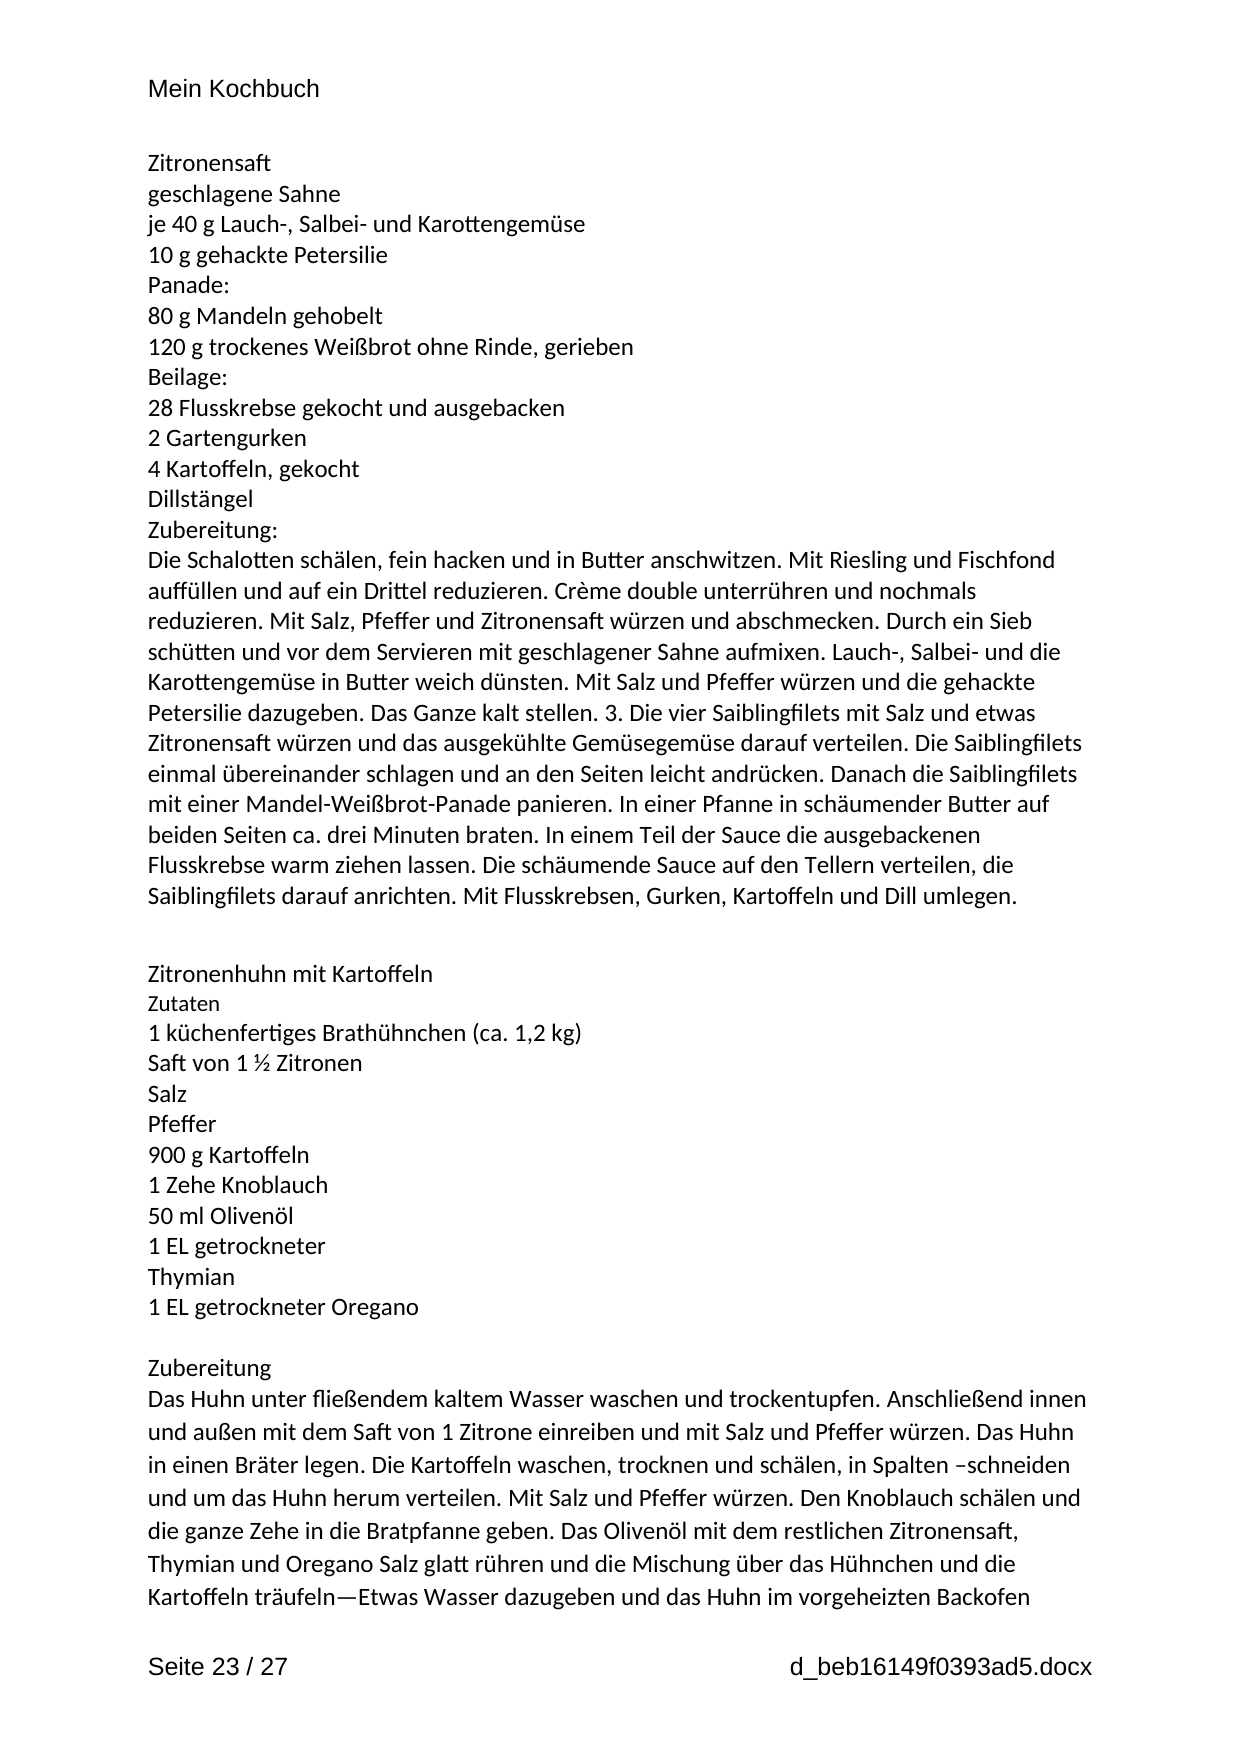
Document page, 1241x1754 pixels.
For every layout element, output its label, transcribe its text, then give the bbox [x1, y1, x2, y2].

text Pfeffer [148, 1108, 1093, 1139]
text Zitronenhuhn mit Kartoffeln [148, 958, 1093, 989]
text 2 Gartengurken [148, 422, 1093, 453]
text 80 g Mandeln gehobelt [148, 300, 1093, 331]
text 1 Zehe Knoblauch [148, 1169, 1093, 1200]
text Salz [148, 1078, 1093, 1108]
text Zubereitung [148, 1353, 1093, 1383]
text 10 g gehackte Petersilie [148, 239, 1093, 270]
text 1 küchenfertiges Brathühnchen (ca. 1,2 kg) [148, 1017, 1093, 1047]
text geschlagene Sahne [148, 178, 1093, 209]
text 120 g trockenes Weißbrot ohne Rinde, gerieben [148, 331, 1093, 361]
text Zutaten [148, 989, 1093, 1017]
text 900 g Kartoffeln [148, 1139, 1093, 1169]
text Saft von 1 ½ Zitronen [148, 1047, 1093, 1078]
text 50 ml Olivenöl [148, 1200, 1093, 1231]
text 1 EL getrockneter [148, 1231, 1093, 1261]
text 1 EL getrockneter Oregano [148, 1292, 1093, 1322]
text Dillstängel [148, 483, 1093, 514]
text Panade: [148, 270, 1093, 300]
text je 40 g Lauch-, Salbei- und Karottengemüse [148, 209, 1093, 239]
text Zubereitung: [148, 514, 1093, 544]
text Die Schalotten schälen, fein hacken und in Butter anschwitzen. Mit Riesling und Fischfond auffüllen und auf ein Drittel reduzieren. Crème double unterrühren und nochmals reduzieren. Mit Salz, Pfeffer und Zitronensaft würzen und abschmecken. Durch ein Sieb schütten und vor dem Servieren mit geschlagener Sahne aufmixen. Lauch-, Salbei- und die Karottengemüse in Butter weich dünsten. Mit Salz und Pfeffer würzen und die gehackte Petersilie dazugeben. Das Ganze kalt stellen. 3. Die vier Saiblingfilets mit Salz und etwas Zitronensaft würzen und das ausgekühlte Gemüsegemüse darauf verteilen. Die Saiblingfilets einmal übereinander schlagen und an den Seiten leicht andrücken. Danach die Saiblingfilets mit einer Mandel-Weißbrot-Panade panieren. In einer Pfanne in schäumender Butter auf beiden Seiten ca. drei Minuten braten. In einem Teil der Sauce die ausgebackenen Flusskrebse warm ziehen lassen. Die schäumende Sauce auf den Tellern verteilen, die Saiblingfilets darauf anrichten. Mit Flusskrebsen, Gurken, Kartoffeln und Dill umlegen. [148, 544, 1093, 911]
text Beilage: [148, 361, 1093, 392]
text Thymian [148, 1261, 1093, 1292]
text 28 Flusskrebse gekocht und ausgebacken [148, 392, 1093, 422]
text 4 Kartoffeln, gekocht [148, 453, 1093, 483]
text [148, 1383, 1093, 1611]
text Zitronensaft [148, 148, 1093, 178]
